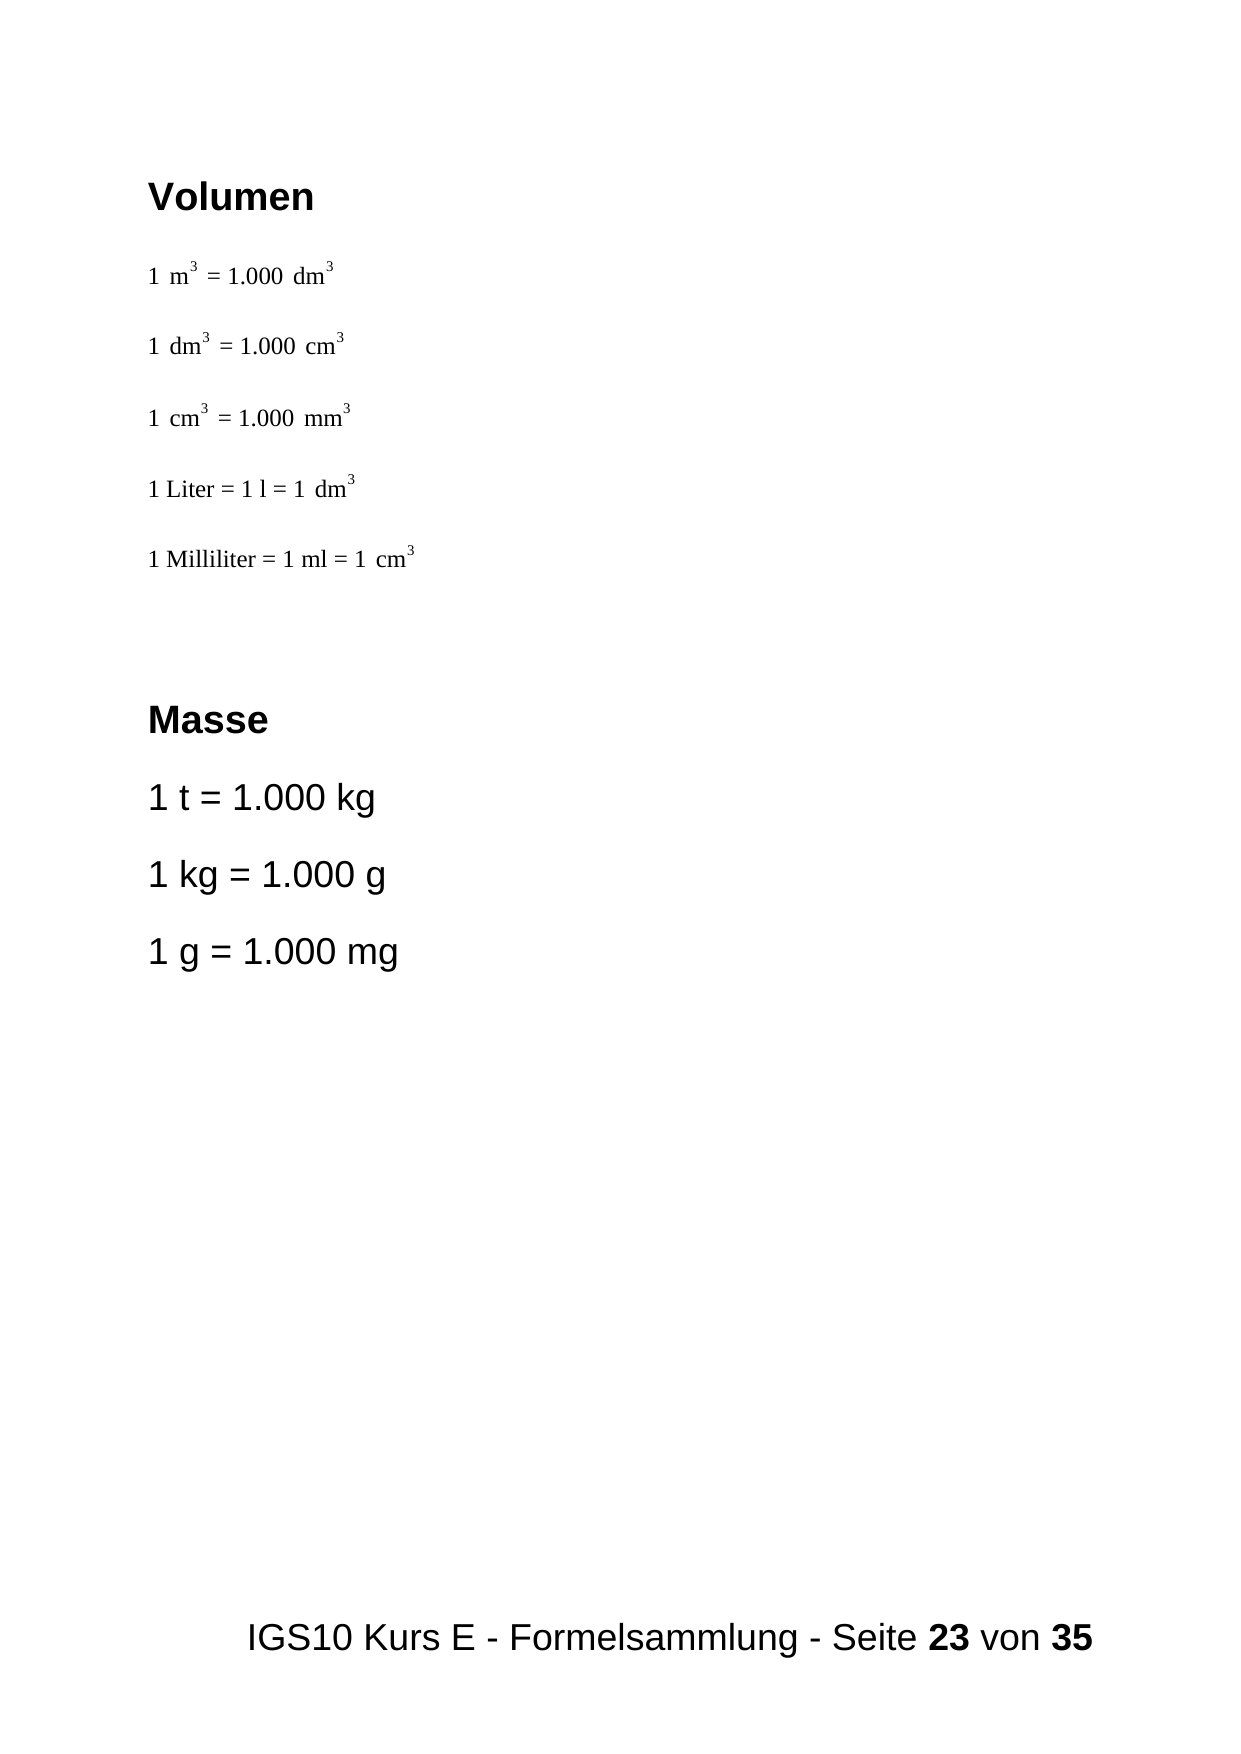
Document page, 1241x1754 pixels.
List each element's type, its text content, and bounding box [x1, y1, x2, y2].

subtitle Volumen [148, 173, 1092, 218]
subtitle Masse [148, 696, 1092, 742]
text 1 t = 1.000 kg [148, 775, 1092, 818]
text 1 kg = 1.000 g [148, 852, 1092, 895]
text 1 g = 1.000 mg [148, 929, 1092, 972]
